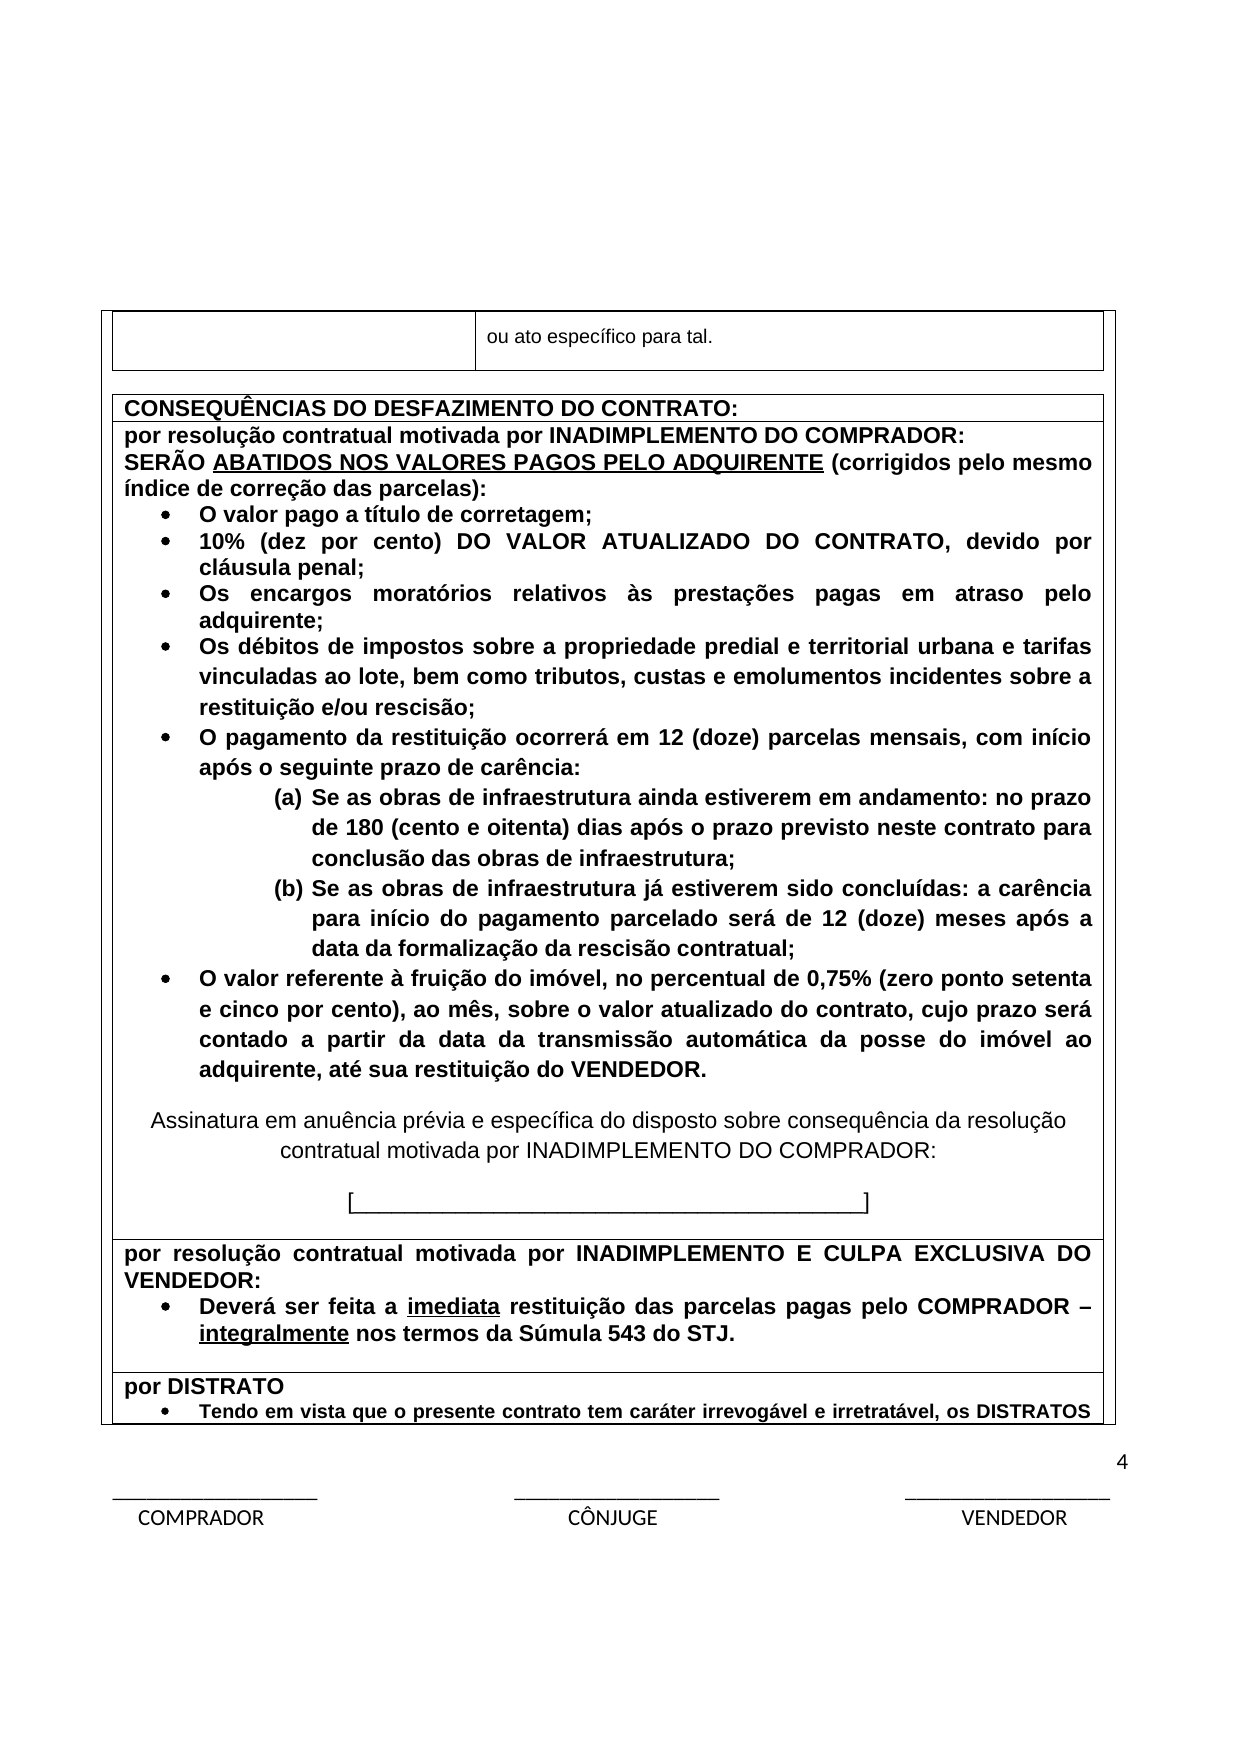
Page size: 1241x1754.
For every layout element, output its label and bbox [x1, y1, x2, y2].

table_header [102, 311, 1115, 1423]
